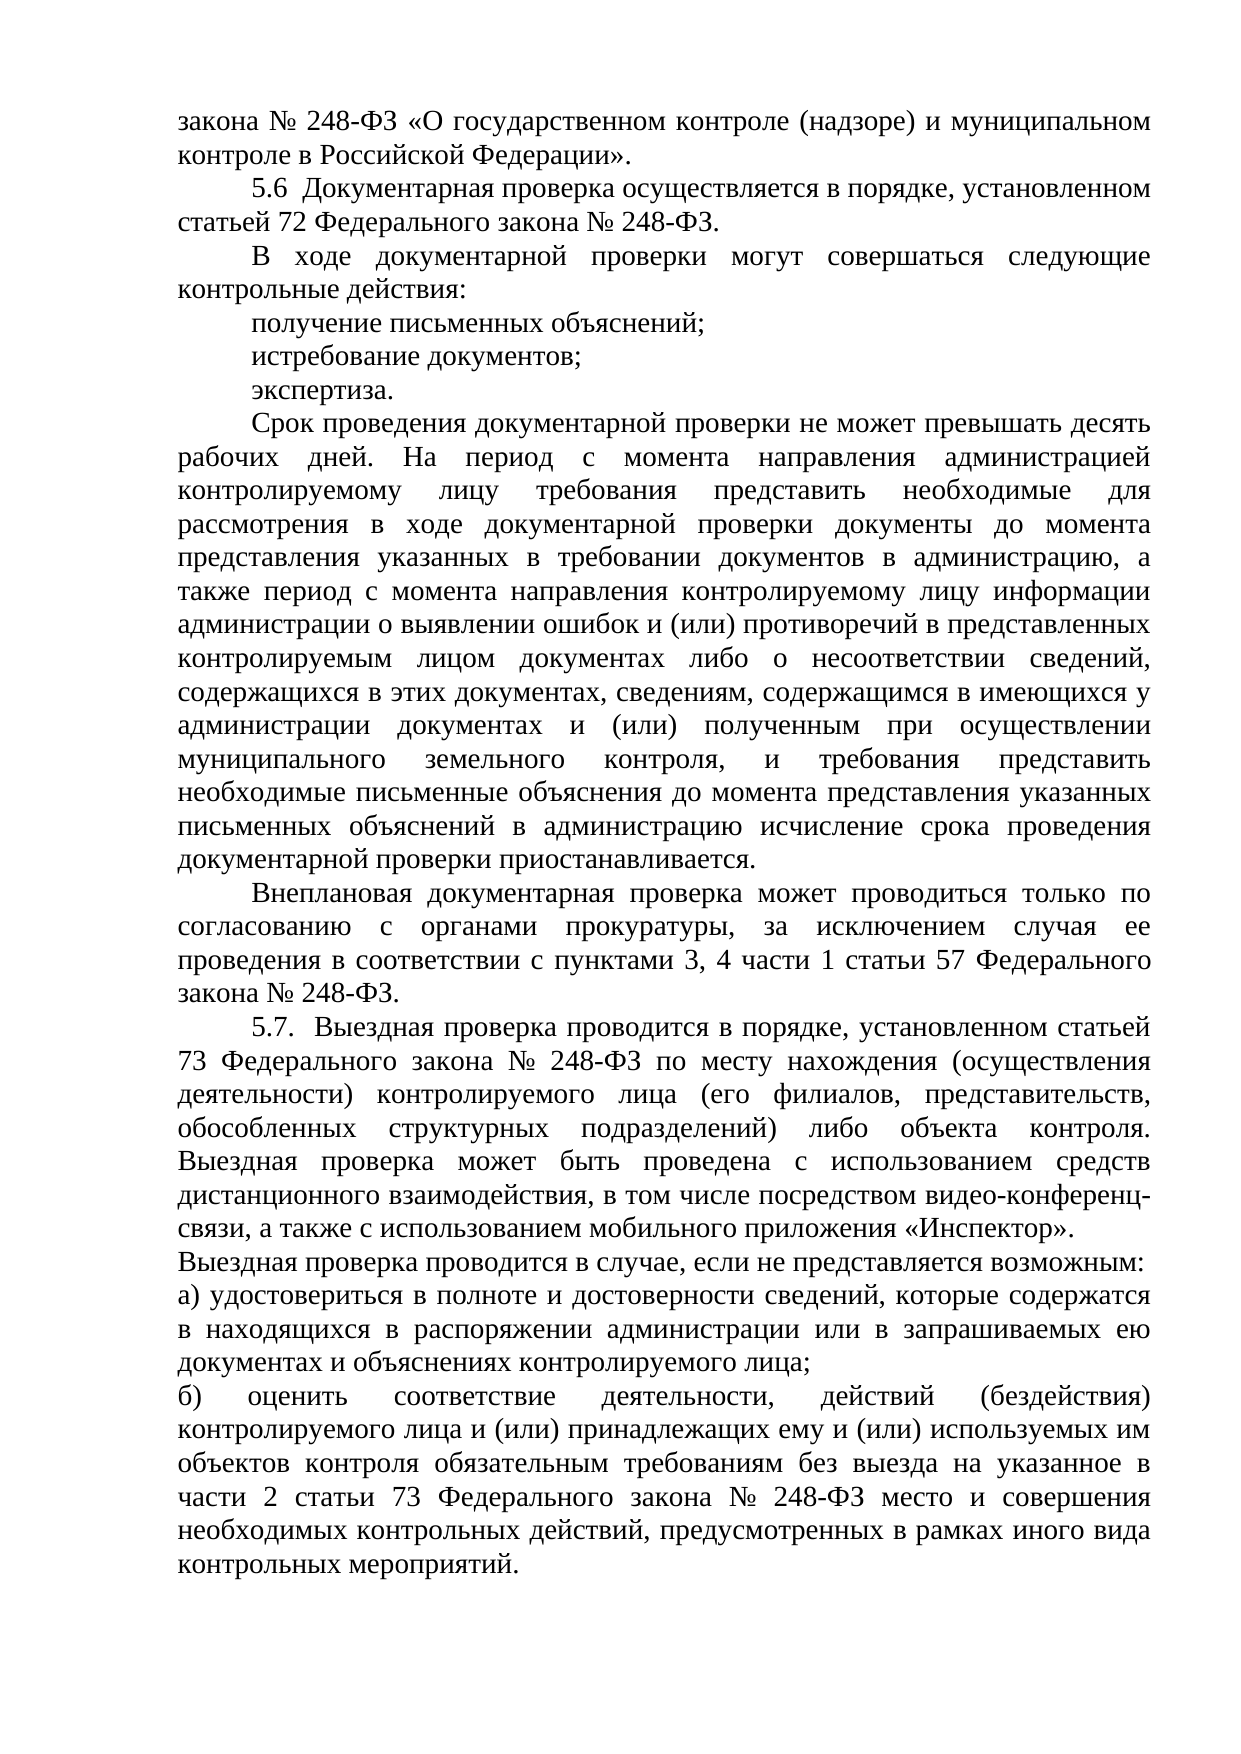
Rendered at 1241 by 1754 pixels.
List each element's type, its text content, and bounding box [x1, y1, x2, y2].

text Выездная проверка проводится в случае, если не представляется возможным: [177, 1244, 1152, 1277]
text Срок проведения документарной проверки не может превышать десять рабочих дней. На период с момента направления администрацией контролируемому лицу требования представить необходимые для рассмотрения в ходе документарной проверки документы до момента представления указанных в требовании документов в администрацию, а также период с момента направления контролируемому лицу информации администрации о выявлении ошибок и (или) противоречий в представленных контролируемым лицом документах либо о несоответствии сведений, содержащихся в этих документах, сведениям, содержащимся в имеющихся у администрации документах и (или) полученным при осуществлении муниципального земельного контроля, и требования представить необходимые письменные объяснения до момента представления указанных письменных объяснений в администрацию исчисление срока проведения документарной проверки приостанавливается. [177, 405, 1152, 875]
text 5.7. Выездная проверка проводится в порядке, установленном статьей 73 Федерального закона № 248-ФЗ по месту нахождения (осуществления деятельности) контролируемого лица (его филиалов, представительств, обособленных структурных подразделений) либо объекта контроля. Выездная проверка может быть проведена с использованием средств дистанционного взаимодействия, в том числе посредством видео-конференц-связи, а также с использованием мобильного приложения «Инспектор». [177, 1009, 1152, 1244]
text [177, 103, 1152, 171]
text 5.6 Документарная проверка осуществляется в порядке, установленном статьей 72 Федерального закона № 248-ФЗ. [177, 171, 1152, 238]
text б) оценить соответствие деятельности, действий (бездействия) контролируемого лица и (или) принадлежащих ему и (или) используемых им объектов контроля обязательным требованиям без выезда на указанное в части 2 статьи 73 Федерального закона № 248-ФЗ место и совершения необходимых контрольных действий, предусмотренных в рамках иного вида контрольных мероприятий. [177, 1378, 1152, 1579]
text Внеплановая документарная проверка может проводиться только по согласованию с органами прокуратуры, за исключением случая ее проведения в соответствии с пунктами 3, 4 части 1 статьи 57 Федерального закона № 248-ФЗ. [177, 875, 1152, 1009]
text В ходе документарной проверки могут совершаться следующие контрольные действия: [177, 238, 1152, 305]
text получение письменных объяснений; [177, 305, 1152, 338]
text экспертиза. [177, 372, 1152, 405]
text а) удостовериться в полноте и достоверности сведений, которые содержатся в находящихся в распоряжении администрации или в запрашиваемых ею документах и объяснениях контролируемого лица; [177, 1277, 1152, 1378]
text истребование документов; [177, 338, 1152, 372]
